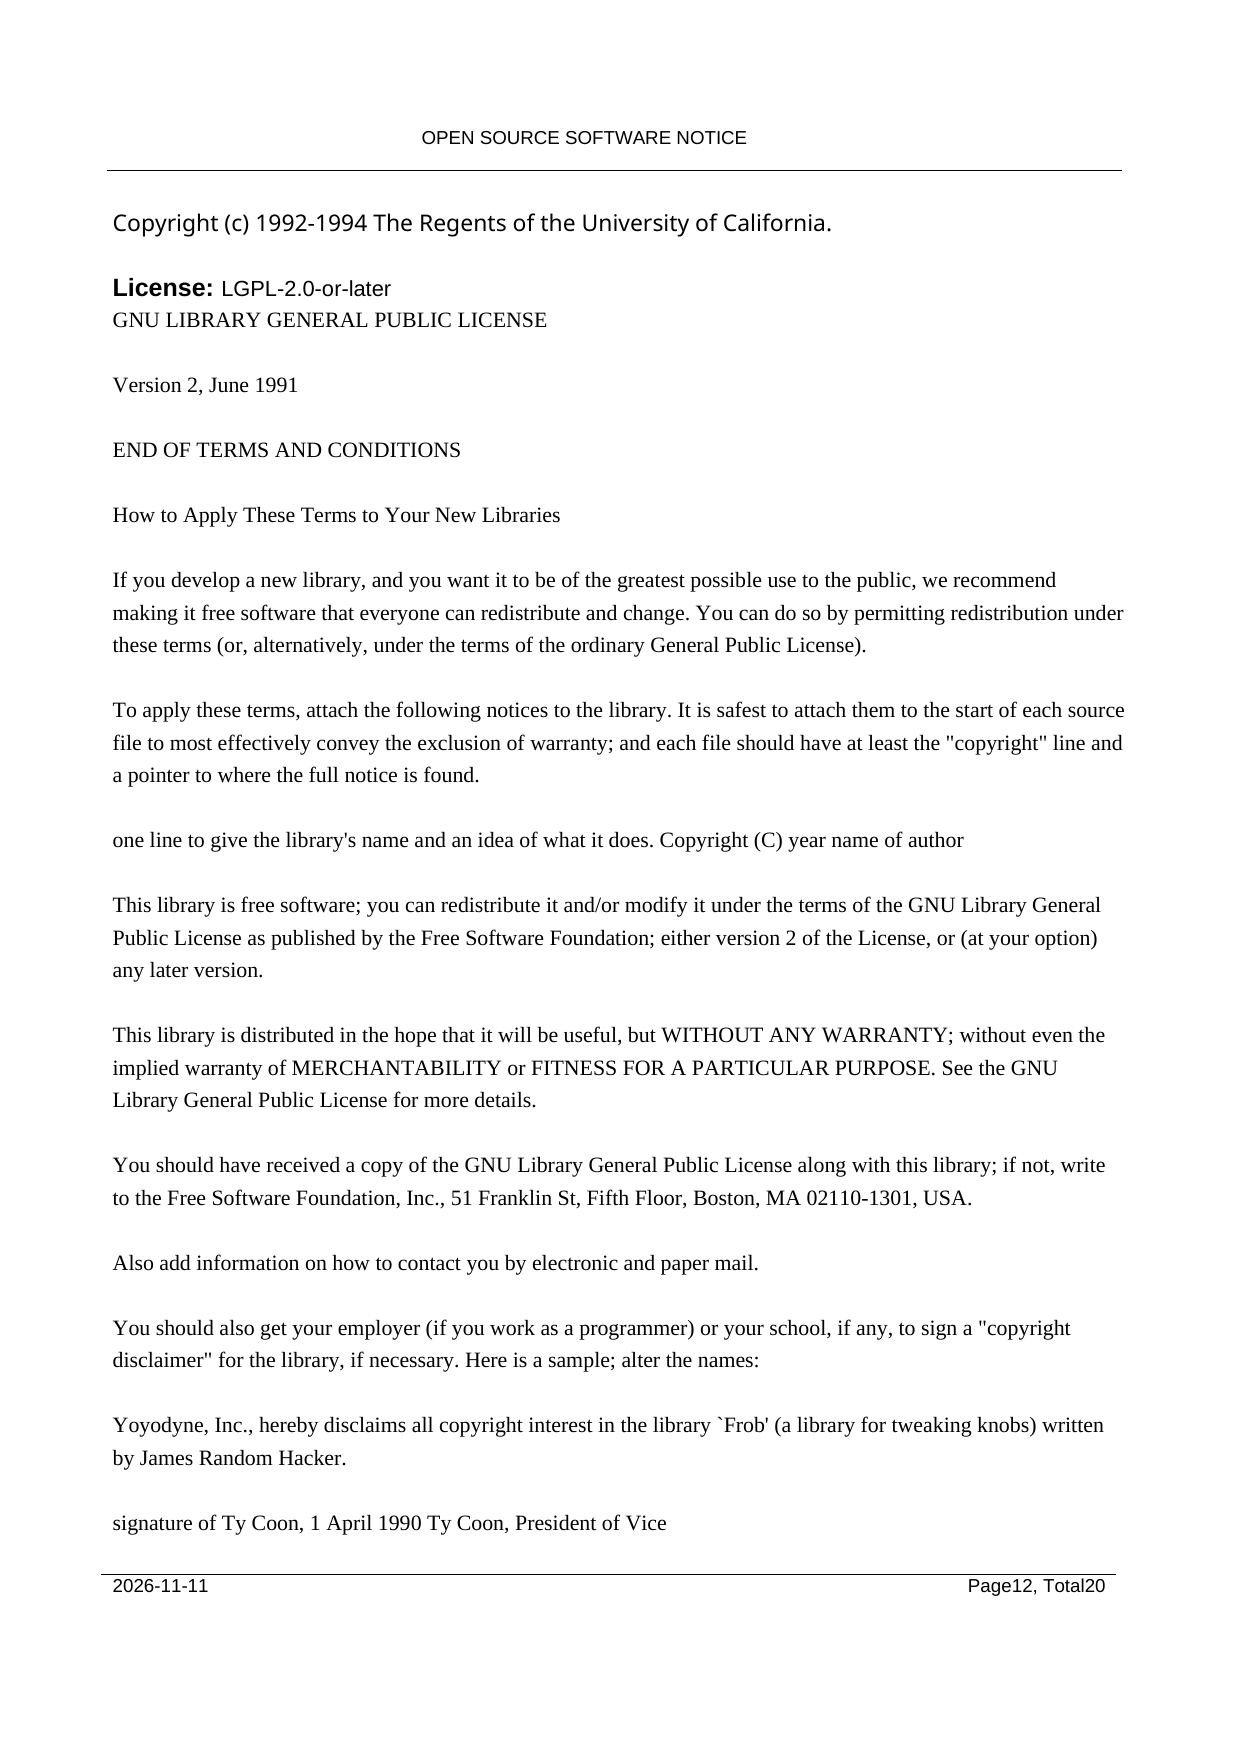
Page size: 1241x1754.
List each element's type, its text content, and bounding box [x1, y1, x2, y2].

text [112, 304, 1128, 1539]
text License: LGPL-2.0-or-later [112, 271, 1128, 304]
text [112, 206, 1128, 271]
